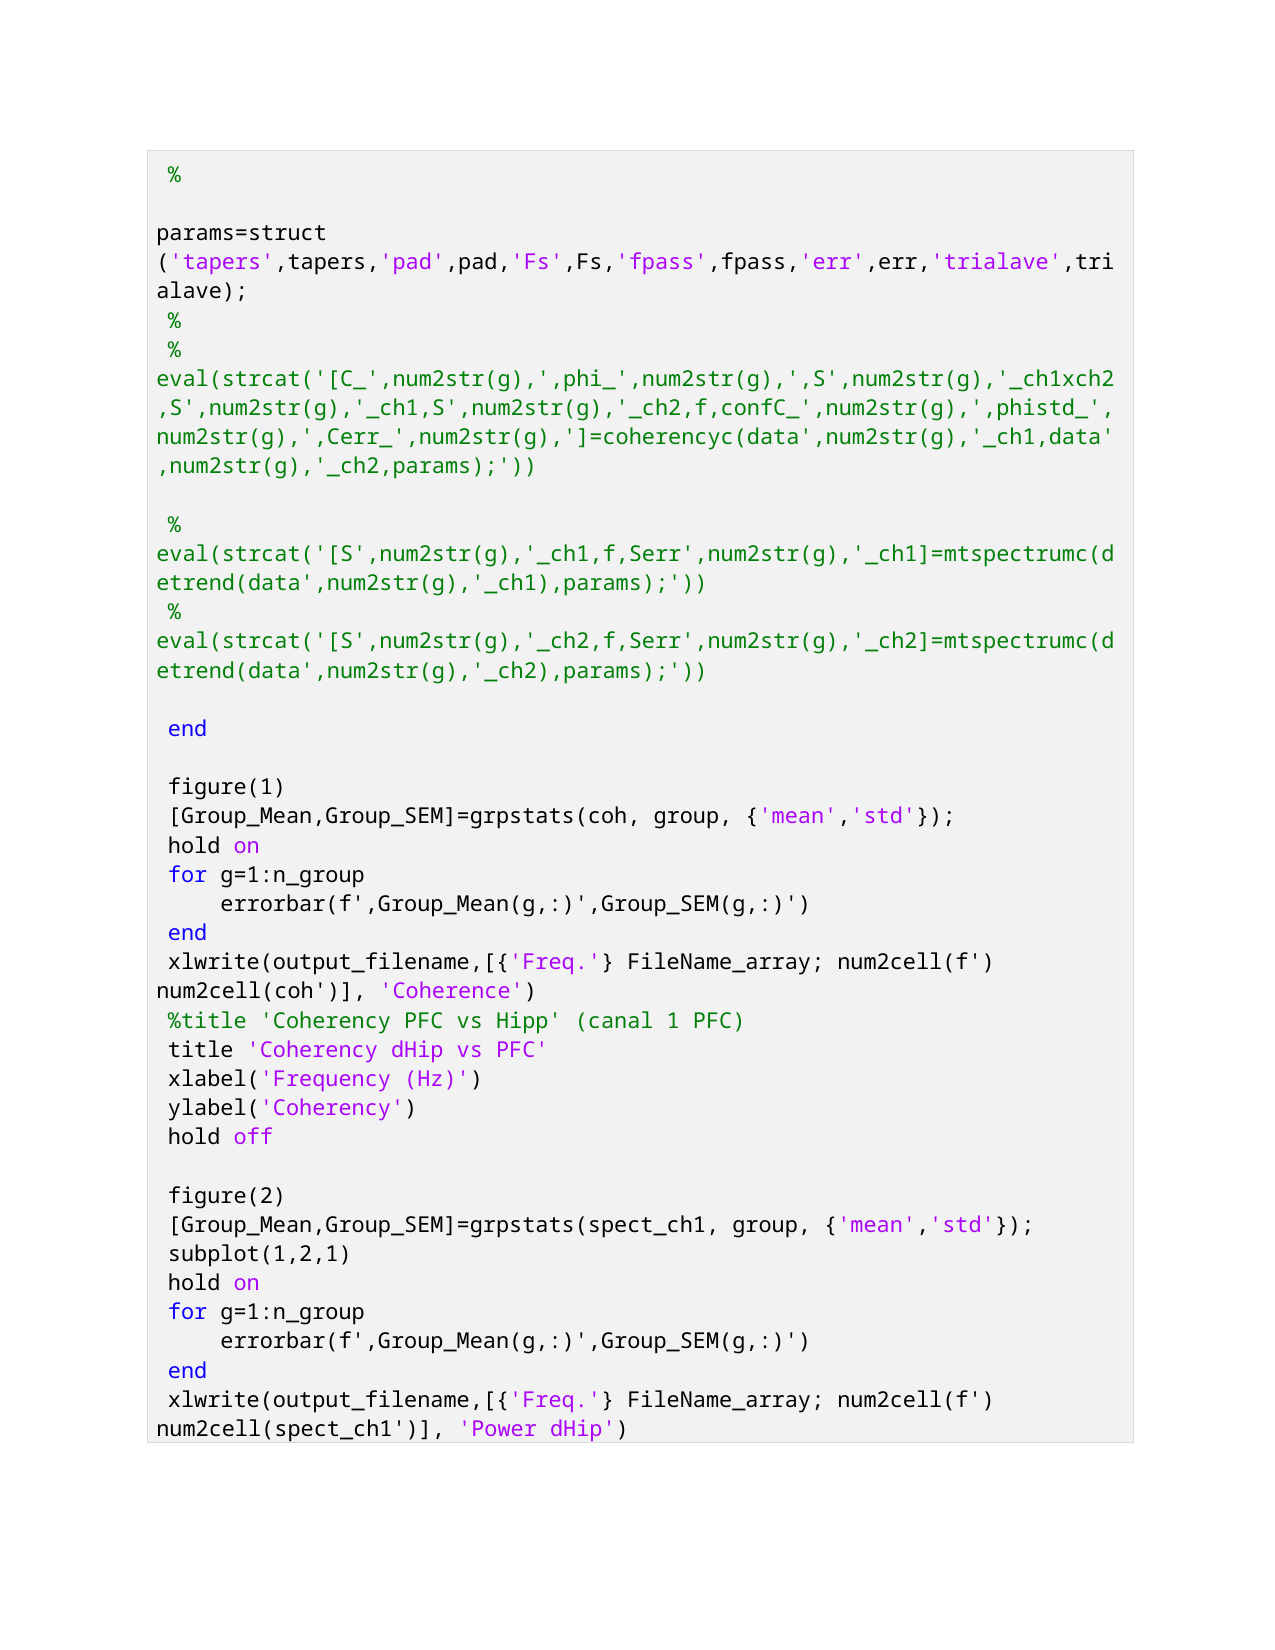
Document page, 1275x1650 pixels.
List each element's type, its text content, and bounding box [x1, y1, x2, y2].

text subplot(1,2,1) [148, 1229, 1133, 1258]
text end [148, 704, 1133, 733]
text hold on [148, 821, 1133, 850]
text end [148, 908, 1133, 937]
text % [148, 151, 1133, 179]
text params=struct('tapers',tapers,'pad',pad,'Fs',Fs,'fpass',fpass,'err',err,'trialave',trialave); [148, 179, 1133, 296]
text title 'Coherency dHip vs PFC' [148, 1025, 1133, 1054]
text for g=1:n_group [148, 850, 1133, 879]
text figure(2) [148, 1171, 1133, 1200]
text end [148, 1346, 1133, 1375]
text errorbar(f',Group_Mean(g,:)',Group_SEM(g,:)') [148, 1317, 1133, 1346]
text errorbar(f',Group_Mean(g,:)',Group_SEM(g,:)') [148, 879, 1133, 908]
text xlwrite(output_filename,[{'Freq.'} FileName_array; num2cell(f') num2cell(coh')], 'Coherence') [148, 937, 1133, 996]
text %title 'Coherency PFC vs Hipp' (canal 1 PFC) [148, 996, 1133, 1025]
text % eval(strcat('[S',num2str(g),'_ch2,f,Serr',num2str(g),'_ch2]=mtspectrumc(detrend(data',num2str(g),'_ch2),params);')) [148, 587, 1133, 675]
text for g=1:n_group [148, 1287, 1133, 1317]
text ylabel('Coherency') [148, 1083, 1133, 1112]
text hold on [148, 1258, 1133, 1287]
text % eval(strcat('[C_',num2str(g),',phi_',num2str(g),',S',num2str(g),'_ch1xch2,S',num2str(g),'_ch1,S',num2str(g),'_ch2,f,confC_',num2str(g),',phistd_',num2str(g),',Cerr_',num2str(g),']=coherencyc(data',num2str(g),'_ch1,data',num2str(g),'_ch2,params);')) [148, 325, 1133, 471]
text xlabel('Frequency (Hz)') [148, 1054, 1133, 1083]
text % [148, 296, 1133, 325]
text xlwrite(output_filename,[{'Freq.'} FileName_array; num2cell(f') num2cell(spect_ch1')], 'Power dHip') [148, 1375, 1133, 1442]
text hold off [148, 1112, 1133, 1142]
text [Group_Mean,Group_SEM]=grpstats(spect_ch1, group, {'mean','std'}); [148, 1200, 1133, 1229]
text % eval(strcat('[S',num2str(g),'_ch1,f,Serr',num2str(g),'_ch1]=mtspectrumc(detrend(data',num2str(g),'_ch1),params);')) [148, 500, 1133, 587]
text figure(1) [148, 762, 1133, 792]
text [Group_Mean,Group_SEM]=grpstats(coh, group, {'mean','std'}); [148, 792, 1133, 821]
